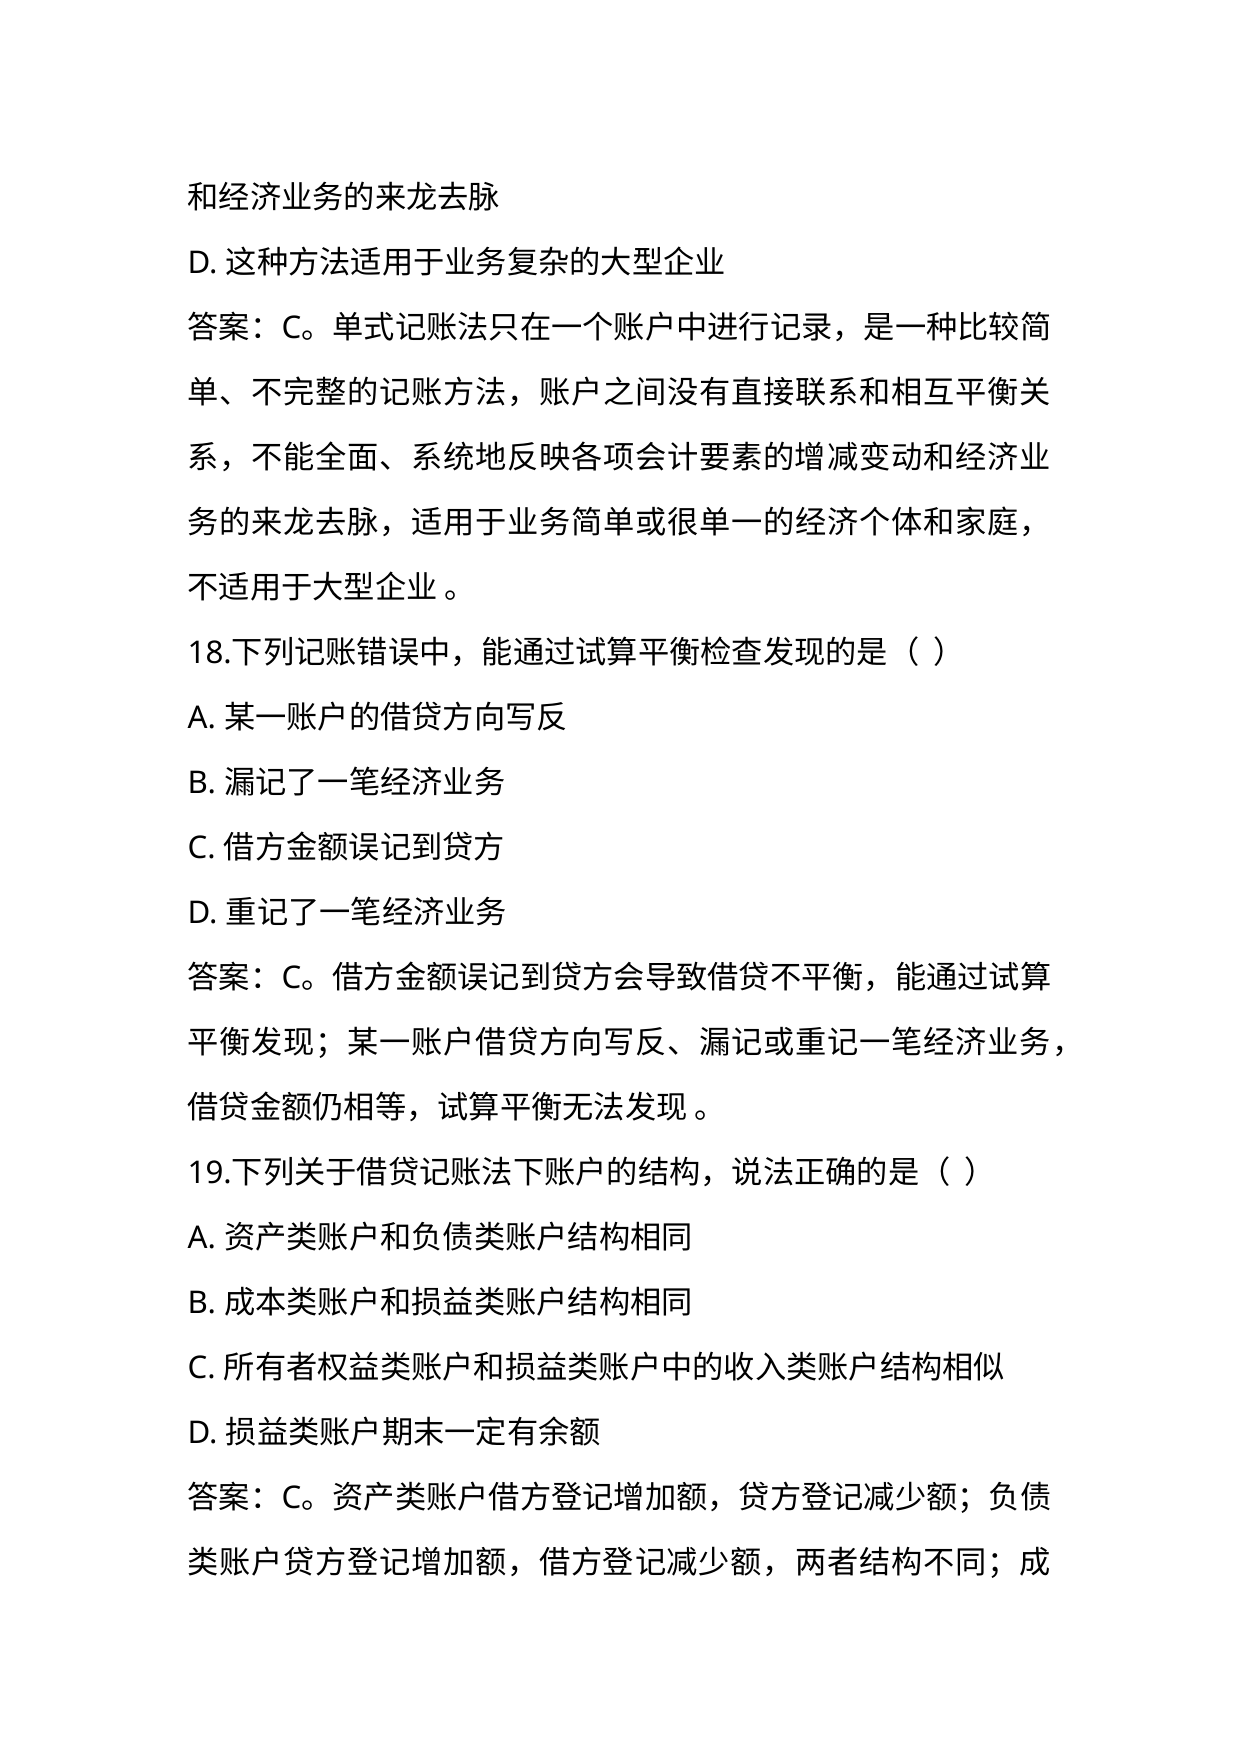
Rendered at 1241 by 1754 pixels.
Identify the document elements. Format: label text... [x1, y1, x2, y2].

text B. 漏记了一笔经济业务 [187, 747, 1053, 812]
text D. 损益类账户期末一定有余额 [187, 1397, 1053, 1462]
text A. 资产类账户和负债类账户结构相同 [187, 1202, 1053, 1267]
text 答案：C。借方金额误记到贷方会导致借贷不平衡，能通过试算平衡发现；某一账户借贷方向写反、漏记或重记一笔经济业务，借贷金额仍相等，试算平衡无法发现 。 [187, 942, 1053, 1137]
text D. 重记了一笔经济业务 [187, 877, 1053, 942]
text 答案：C。单式记账法只在一个账户中进行记录，是一种比较简单、不完整的记账方法，账户之间没有直接联系和相互平衡关系，不能全面、系统地反映各项会计要素的增减变动和经济业务的来龙去脉，适用于业务简单或很单一的经济个体和家庭，不适用于大型企业 。 [187, 292, 1053, 617]
text 19.下列关于借贷记账法下账户的结构，说法正确的是（ ） [187, 1137, 1053, 1202]
text D. 这种方法适用于业务复杂的大型企业 [187, 227, 1053, 292]
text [187, 162, 1053, 227]
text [187, 1462, 1053, 1592]
text A. 某一账户的借贷方向写反 [187, 682, 1053, 747]
text C. 所有者权益类账户和损益类账户中的收入类账户结构相似 [187, 1332, 1053, 1397]
text B. 成本类账户和损益类账户结构相同 [187, 1267, 1053, 1332]
text C. 借方金额误记到贷方 [187, 812, 1053, 877]
text 18.下列记账错误中，能通过试算平衡检查发现的是（ ） [187, 617, 1053, 682]
